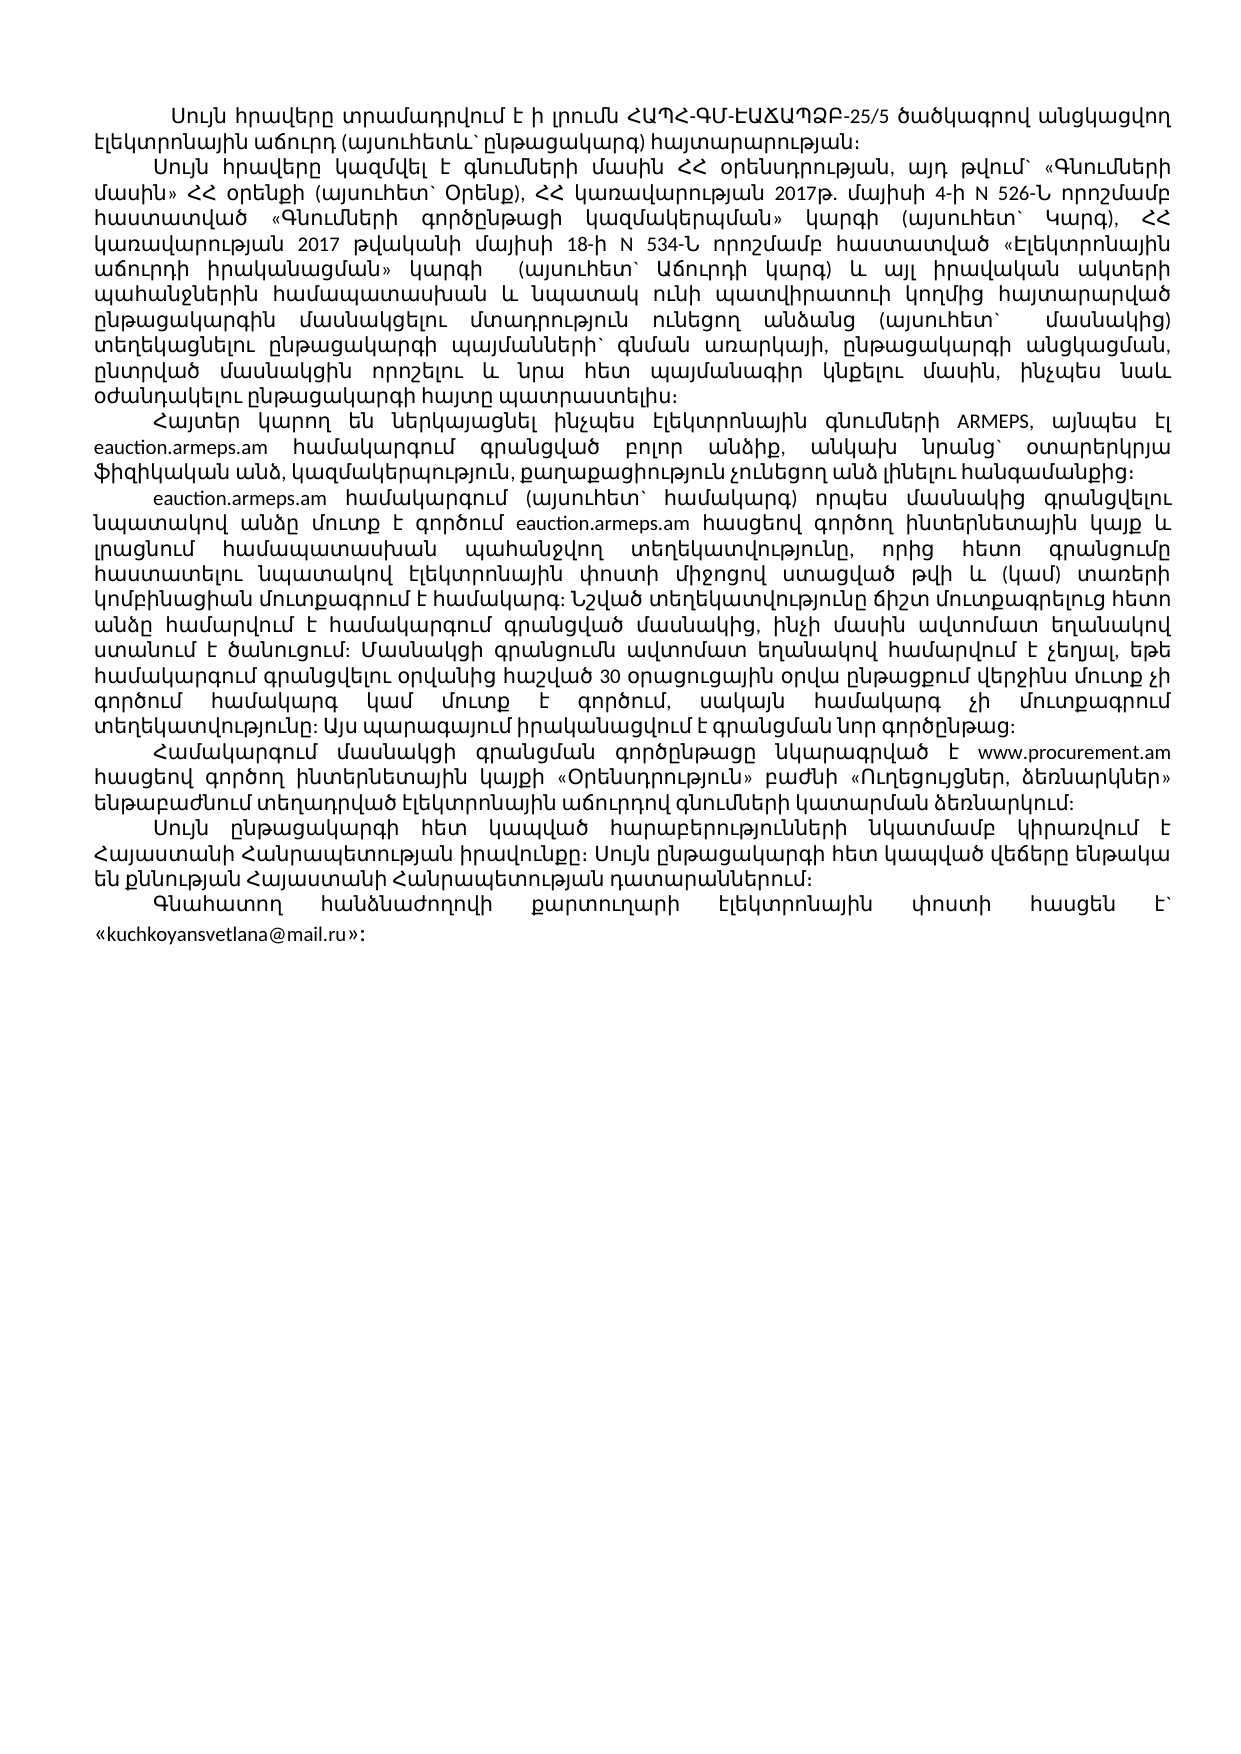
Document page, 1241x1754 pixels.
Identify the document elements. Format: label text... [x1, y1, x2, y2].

text Համակարգում մասնակցի գրանցման գործընթացը նկարագրված է www.procurement.am հասցեով գործող ինտերնետային կայքի «Օրենսդրություն» բաժնի «Ուղեցույցներ, ձեռնարկներ» ենթաբաժնում տեղադրված էլեկտրոնային աճուրդով գնումների կատարման ձեռնարկում: [94, 739, 1171, 815]
text eauction.armeps.am համակարգում (այսուհետ` համակարգ) որպես մասնակից գրանցվելու նպատակով անձը մուտք է գործում eauction.armeps.am հասցեով գործող ինտերնետային կայք և լրացնում համապատասխան պահանջվող տեղեկատվությունը, որից հետո գրանցումը հաստատելու նպատակով էլեկտրոնային փոստի միջոցով ստացված թվի և (կամ) տառերի կոմբինացիան մուտքագրում է համակարգ: Նշված տեղեկատվությունը ճիշտ մուտքագրելուց հետո անձը համարվում է համակարգում գրանցված մասնակից, ինչի մասին ավտոմատ եղանակով ստանում է ծանուցում: Մասնակցի գրանցումն ավտոմատ եղանակով համարվում է չեղյալ, եթե համակարգում գրանցվելու օրվանից հաշված 30 օրացուցային օրվա ընթացքում վերջինս մուտք չի գործում համակարգ կամ մուտք է գործում, սակայն համակարգ չի մուտքագրում տեղեկատվությունը: Այս պարագայում իրականացվում է գրանցման նոր գործընթաց: [94, 485, 1171, 739]
text Սույն ընթացակարգի հետ կապված հարաբերությունների նկատմամբ կիրառվում է Հայաստանի Հանրապետության իրավունքը։ Սույն ընթացակարգի հետ կապված վեճերը ենթակա են քննության Հայաստանի Հանրապետության դատարաններում։ [94, 815, 1171, 892]
text Գնահատող հանձնաժողովի քարտուղարի էլեկտրոնային փոստի հասցեն է` «kuchkoyansvetlana@mail.ru»: [94, 892, 1171, 948]
text Սույն հրավերը կազմվել է գնումների մասին ՀՀ օրենսդրության, այդ թվում` «Գնումների մասին» ՀՀ օրենքի (այսուհետ` Օրենք), ՀՀ կառավարության 2017թ. մայիսի 4-ի N 526-Ն որոշմամբ հաստատված «Գնումների գործընթացի կազմակերպման» կարգի (այսուհետ` Կարգ), ՀՀ կառավարության 2017 թվականի մայիսի 18-ի N 534-Ն որոշմամբ հաստատված «Էլեկտրոնային աճուրդի իրականացման» կարգի (այսուհետ` Աճուրդի կարգ) և այլ իրավական ակտերի պահանջներին համապատասխան և նպատակ ունի պատվիրատուի կողմից հայտարարված ընթացակարգին մասնակցելու մտադրություն ունեցող անձանց (այսուհետ` մասնակից) տեղեկացնելու ընթացակարգի պայմանների` գնման առարկայի, ընթացակարգի անցկացման, ընտրված մասնակցին որոշելու և նրա հետ պայմանագիր կնքելու մասին, ինչպես նաև օժանդակելու ընթացակարգի հայտը պատրաստելիս։ [94, 154, 1171, 409]
text Հայտեր կարող են ներկայացնել ինչպես էլեկտրոնային գնումների ARMEPS, այնպես էլ eauction.armeps.am համակարգում գրանցված բոլոր անձիք, անկախ նրանց` օտարերկրյա ֆիզիկական անձ, կազմակերպություն, քաղաքացիություն չունեցող անձ լինելու հանգամանքից։ [94, 409, 1171, 485]
text Սույն հրավերը տրամադրվում է ի լրումն ՀԱՊՀ-ԳՄ-ԷԱՃԱՊՁԲ-25/5 ծածկագրով անցկացվող էլեկտրոնային աճուրդ (այսուհետև` ընթացակարգ) հայտարարության։ [94, 104, 1171, 154]
